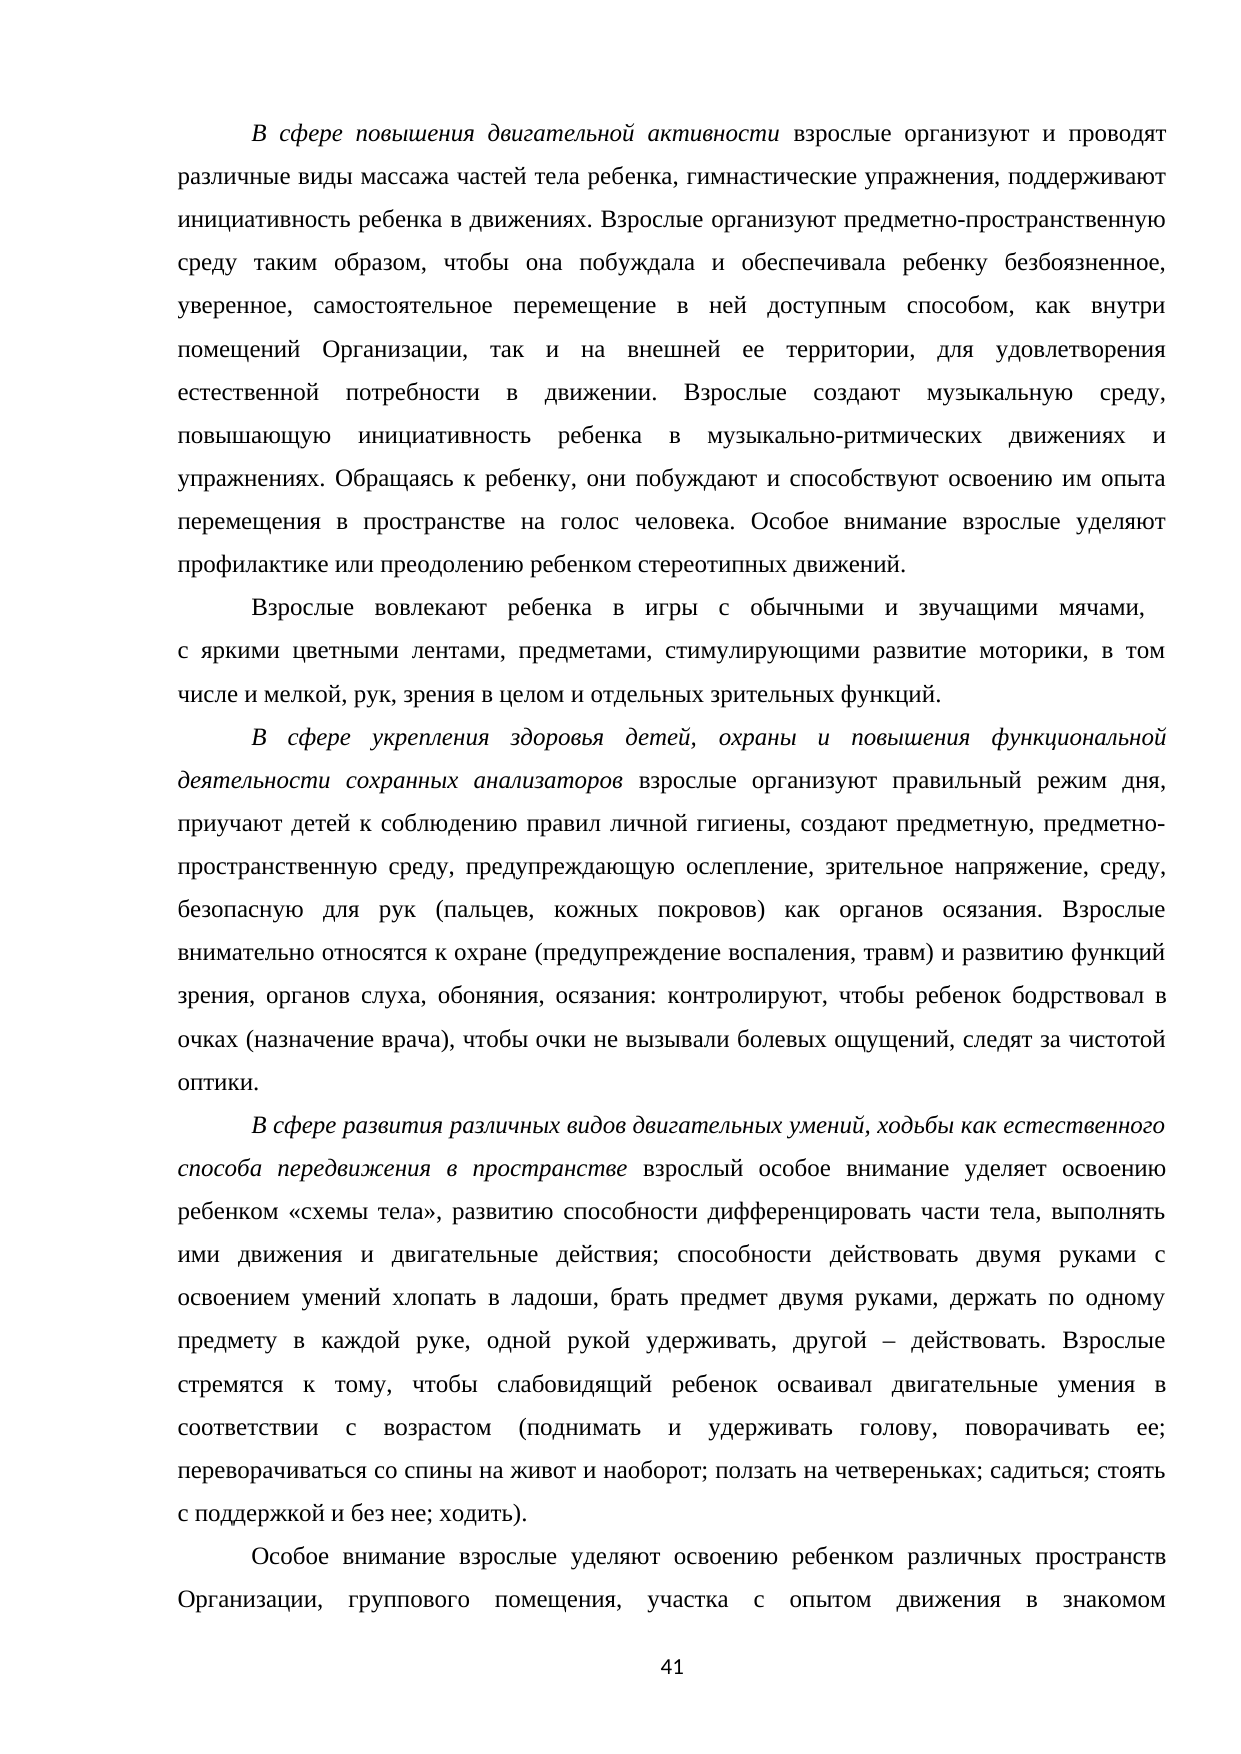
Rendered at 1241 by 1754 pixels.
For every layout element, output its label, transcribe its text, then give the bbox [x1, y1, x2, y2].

text В сфере повышения двигательной активности взрослые организуют и проводят различные виды массажа частей тела ребенка, гимнастические упражнения, поддерживают инициативность ребенка в движениях. Взрослые организуют предметно-пространственную среду таким образом, чтобы она побуждала и обеспечивала ребенку безбоязненное, уверенное, самостоятельное перемещение в ней доступным способом, как внутри помещений Организации, так и на внешней ее территории, для удовлетворения естественной потребности в движении. Взрослые создают музыкальную среду, повышающую инициативность ребенка в музыкально-ритмических движениях и упражнениях. Обращаясь к ребенку, они побуждают и способствуют освоению им опыта перемещения в пространстве на голос человека. Особое внимание взрослые уделяют профилактике или преодолению ребенком стереотипных движений. [177, 118, 1167, 578]
text В сфере укрепления здоровья детей, охраны и повышения функциональной деятельности сохранных анализаторов взрослые организуют правильный режим дня, приучают детей к соблюдению правил личной гигиены, создают предметную, предметно-пространственную среду, предупреждающую ослепление, зрительное напряжение, среду, безопасную для рук (пальцев, кожных покровов) как органов осязания. Взрослые внимательно относятся к охране (предупреждение воспаления, травм) и развитию функций зрения, органов слуха, обоняния, осязания: контролируют, чтобы ребенок бодрствовал в очках (назначение врача), чтобы очки не вызывали болевых ощущений, следят за чистотой оптики. [177, 722, 1167, 1096]
text В сфере развития различных видов двигательных умений, ходьбы как естественного способа передвижения в пространстве взрослый особое внимание уделяет освоению ребенком «схемы тела», развитию способности дифференцировать части тела, выполнять ими движения и двигательные действия; способности действовать двумя руками с освоением умений хлопать в ладоши, брать предмет двумя руками, держать по одному предмету в каждой руке, одной рукой удерживать, другой – действовать. Взрослые стремятся к тому, чтобы слабовидящий ребенок осваивал двигательные умения в соответствии с возрастом (поднимать и удерживать голову, поворачивать ее; переворачиваться со спины на живот и наоборот; ползать на четвереньках; садиться; стоять с поддержкой и без нее; ходить). [177, 1110, 1167, 1527]
text Взрослые вовлекают ребенка в игры с обычными и звучащими мячами, с яркими цветными лентами, предметами, стимулирующими развитие моторики, в том числе и мелкой, рук, зрения в целом и отдельных зрительных функций. [177, 592, 1167, 707]
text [177, 1541, 1167, 1613]
